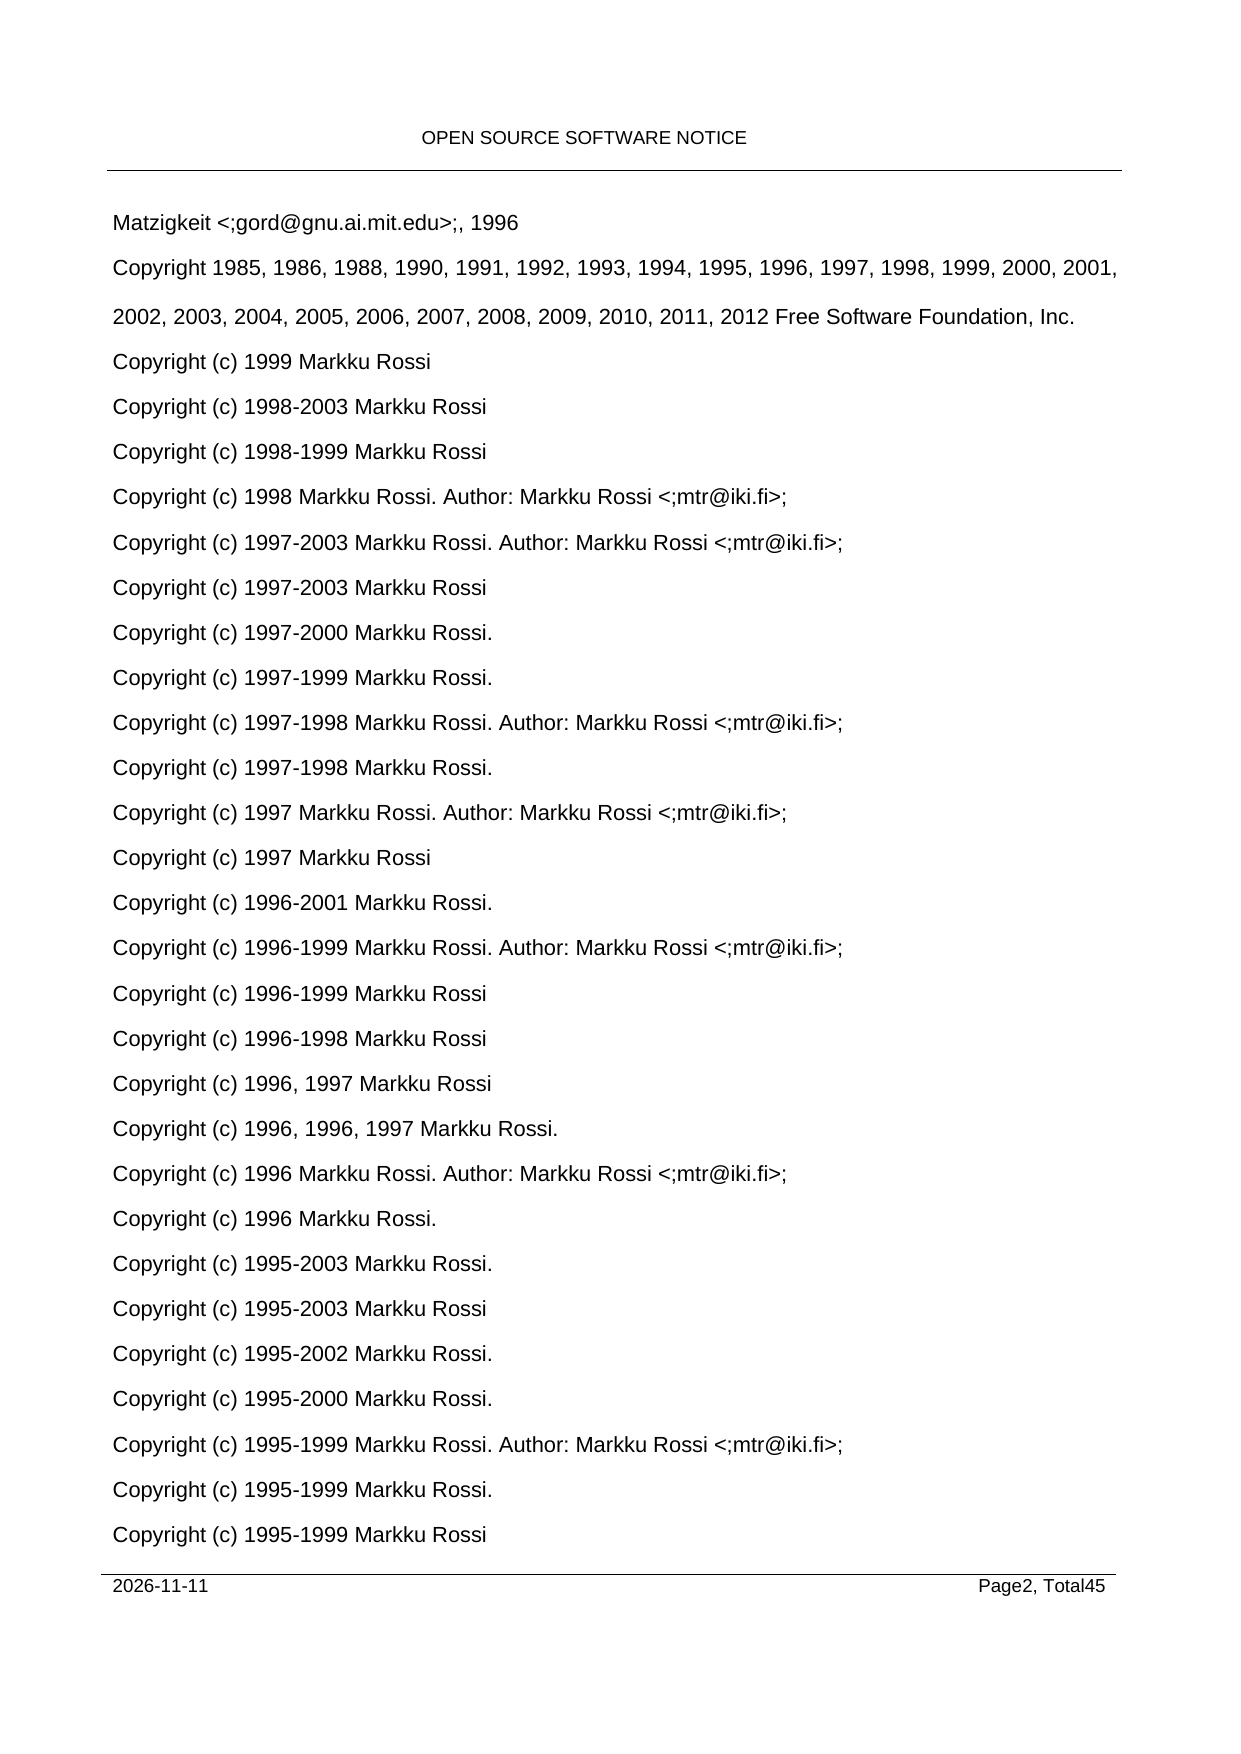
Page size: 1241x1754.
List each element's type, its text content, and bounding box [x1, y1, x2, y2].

text Copyright (c) 1997-1998 Markku Rossi. [112, 751, 1128, 784]
text Copyright (c) 1996-1998 Markku Rossi [112, 1022, 1128, 1054]
text Copyright (c) 1998-2003 Markku Rossi [112, 390, 1128, 423]
text Copyright 1985, 1986, 1988, 1990, 1991, 1992, 1993, 1994, 1995, 1996, 1997, 1998, 1999, 2000, 2001, 2002, 2003, 2004, 2005, 2006, 2007, 2008, 2009, 2010, 2011, 2012 Free Software Foundation, Inc. [112, 251, 1128, 333]
text Copyright (c) 1997-1998 Markku Rossi. Author: Markku Rossi <;mtr@iki.fi>; [112, 706, 1128, 739]
text Copyright (c) 1996, 1996, 1997 Markku Rossi. [112, 1112, 1128, 1144]
text Copyright (c) 1997 Markku Rossi. Author: Markku Rossi <;mtr@iki.fi>; [112, 796, 1128, 829]
text Copyright (c) 1995-2002 Markku Rossi. [112, 1338, 1128, 1370]
text Copyright (c) 1995-2000 Markku Rossi. [112, 1383, 1128, 1415]
text Copyright (c) 1997-1999 Markku Rossi. [112, 661, 1128, 693]
text Copyright (c) 1995-2003 Markku Rossi [112, 1292, 1128, 1325]
text Copyright (c) 1998 Markku Rossi. Author: Markku Rossi <;mtr@iki.fi>; [112, 481, 1128, 513]
text Copyright (c) 1996-1999 Markku Rossi. Author: Markku Rossi <;mtr@iki.fi>; [112, 932, 1128, 964]
text Copyright (c) 1997-2003 Markku Rossi [112, 571, 1128, 603]
text Copyright (c) 1995-1999 Markku Rossi. Author: Markku Rossi <;mtr@iki.fi>; [112, 1428, 1128, 1460]
text Copyright (c) 1997 Markku Rossi [112, 841, 1128, 874]
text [112, 206, 1128, 239]
text Copyright (c) 1996, 1997 Markku Rossi [112, 1067, 1128, 1099]
text Copyright (c) 1998-1999 Markku Rossi [112, 436, 1128, 468]
text Copyright (c) 1999 Markku Rossi [112, 345, 1128, 378]
text Copyright (c) 1995-1999 Markku Rossi. [112, 1473, 1128, 1505]
text Copyright (c) 1996 Markku Rossi. Author: Markku Rossi <;mtr@iki.fi>; [112, 1157, 1128, 1190]
text Copyright (c) 1995-1999 Markku Rossi [112, 1518, 1128, 1551]
text Copyright (c) 1997-2000 Markku Rossi. [112, 616, 1128, 648]
text Copyright (c) 1997-2003 Markku Rossi. Author: Markku Rossi <;mtr@iki.fi>; [112, 526, 1128, 558]
text Copyright (c) 1996-1999 Markku Rossi [112, 977, 1128, 1009]
text Copyright (c) 1996-2001 Markku Rossi. [112, 887, 1128, 919]
text Copyright (c) 1996 Markku Rossi. [112, 1202, 1128, 1235]
text Copyright (c) 1995-2003 Markku Rossi. [112, 1247, 1128, 1280]
